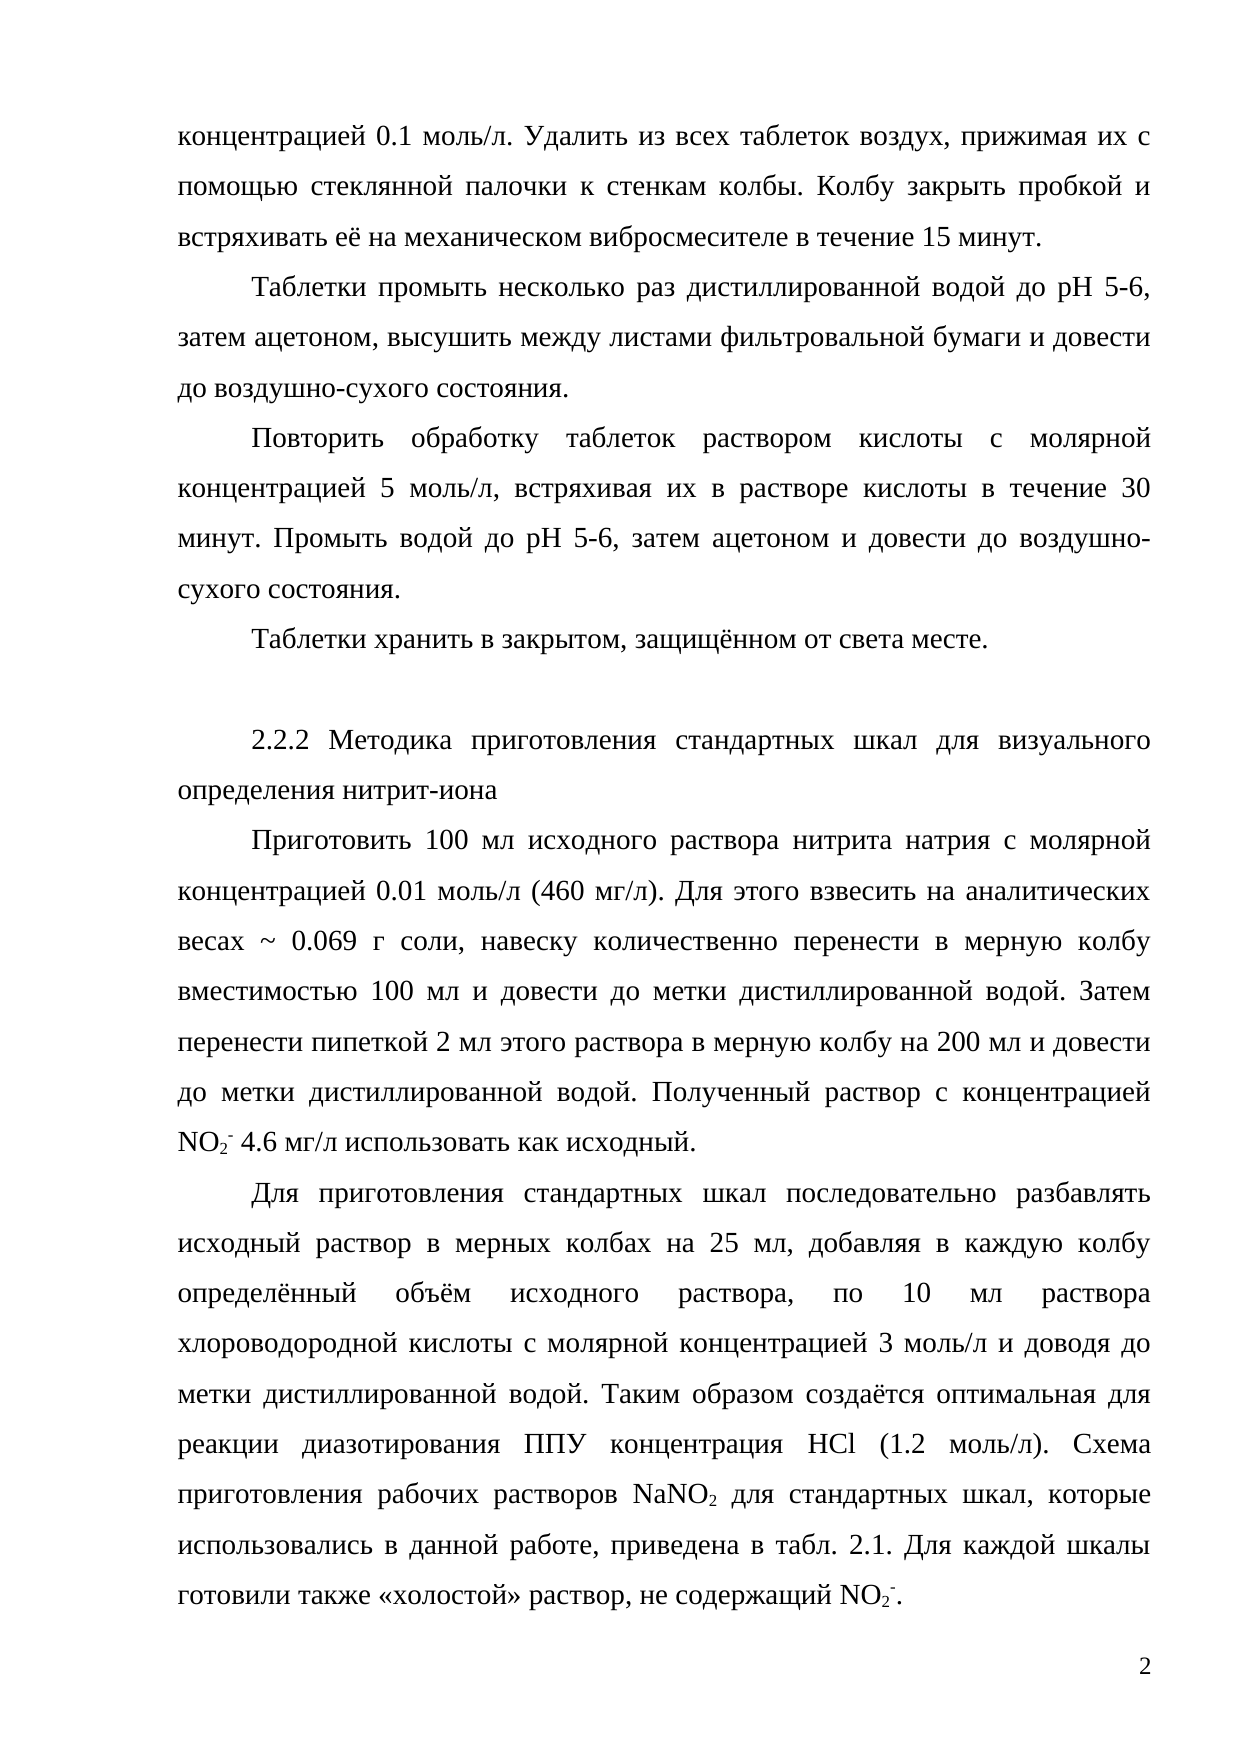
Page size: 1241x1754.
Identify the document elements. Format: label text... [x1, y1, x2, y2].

text Приготовить 100 мл исходного раствора нитрита натрия с молярной концентрацией 0.01 моль/л (460 мг/л). Для этого взвесить на аналитических весах ~ соли, навеску количественно перенести в мерную колбу вместимостью 100 мл и довести до метки дистиллированной водой. Затем перенести пипеткой 2 мл этого раствора в мерную колбу на 200 мл и довести до метки дистиллированной водой. Полученный раствор с концентрацией NO2- 4.6 мг/л использовать как исходный. [177, 822, 1152, 1158]
text Повторить обработку таблеток раствором кислоты с молярной концентрацией 5 моль/л, встряхивая их в растворе кислоты в течение 30 минут. Промыть водой до рН 5-6, затем ацетоном и довести до воздушно-сухого состояния. [177, 420, 1152, 604]
text 2.2.2 Методика приготовления стандартных шкал для визуального определения нитрит-иона [177, 722, 1152, 806]
text Таблетки промыть несколько раз дистиллированной водой до рН 5-6, затем ацетоном, высушить между листами фильтровальной бумаги и довести до воздушно-сухого состояния. [177, 269, 1152, 403]
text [177, 118, 1152, 252]
text Таблетки хранить в закрытом, защищённом от света месте. [177, 621, 1152, 655]
text Для приготовления стандартных шкал последовательно разбавлять исходный раствор в мерных колбах на 25 мл, добавляя в каждую колбу определённый объём исходного раствора, по 10 мл раствора хлороводородной кислоты с молярной концентрацией 3 моль/л и доводя до метки дистиллированной водой. Таким образом создаётся оптимальная для реакции диазотирования ППУ концентрация HCl (1.2 моль/л). Схема приготовления рабочих растворов NaNO2 для стандартных шкал, которые использовались в данной работе, приведена в табл. 2.1. Для каждой шкалы готовили также «холостой» раствор, не содержащий NO2-. [177, 1175, 1152, 1611]
